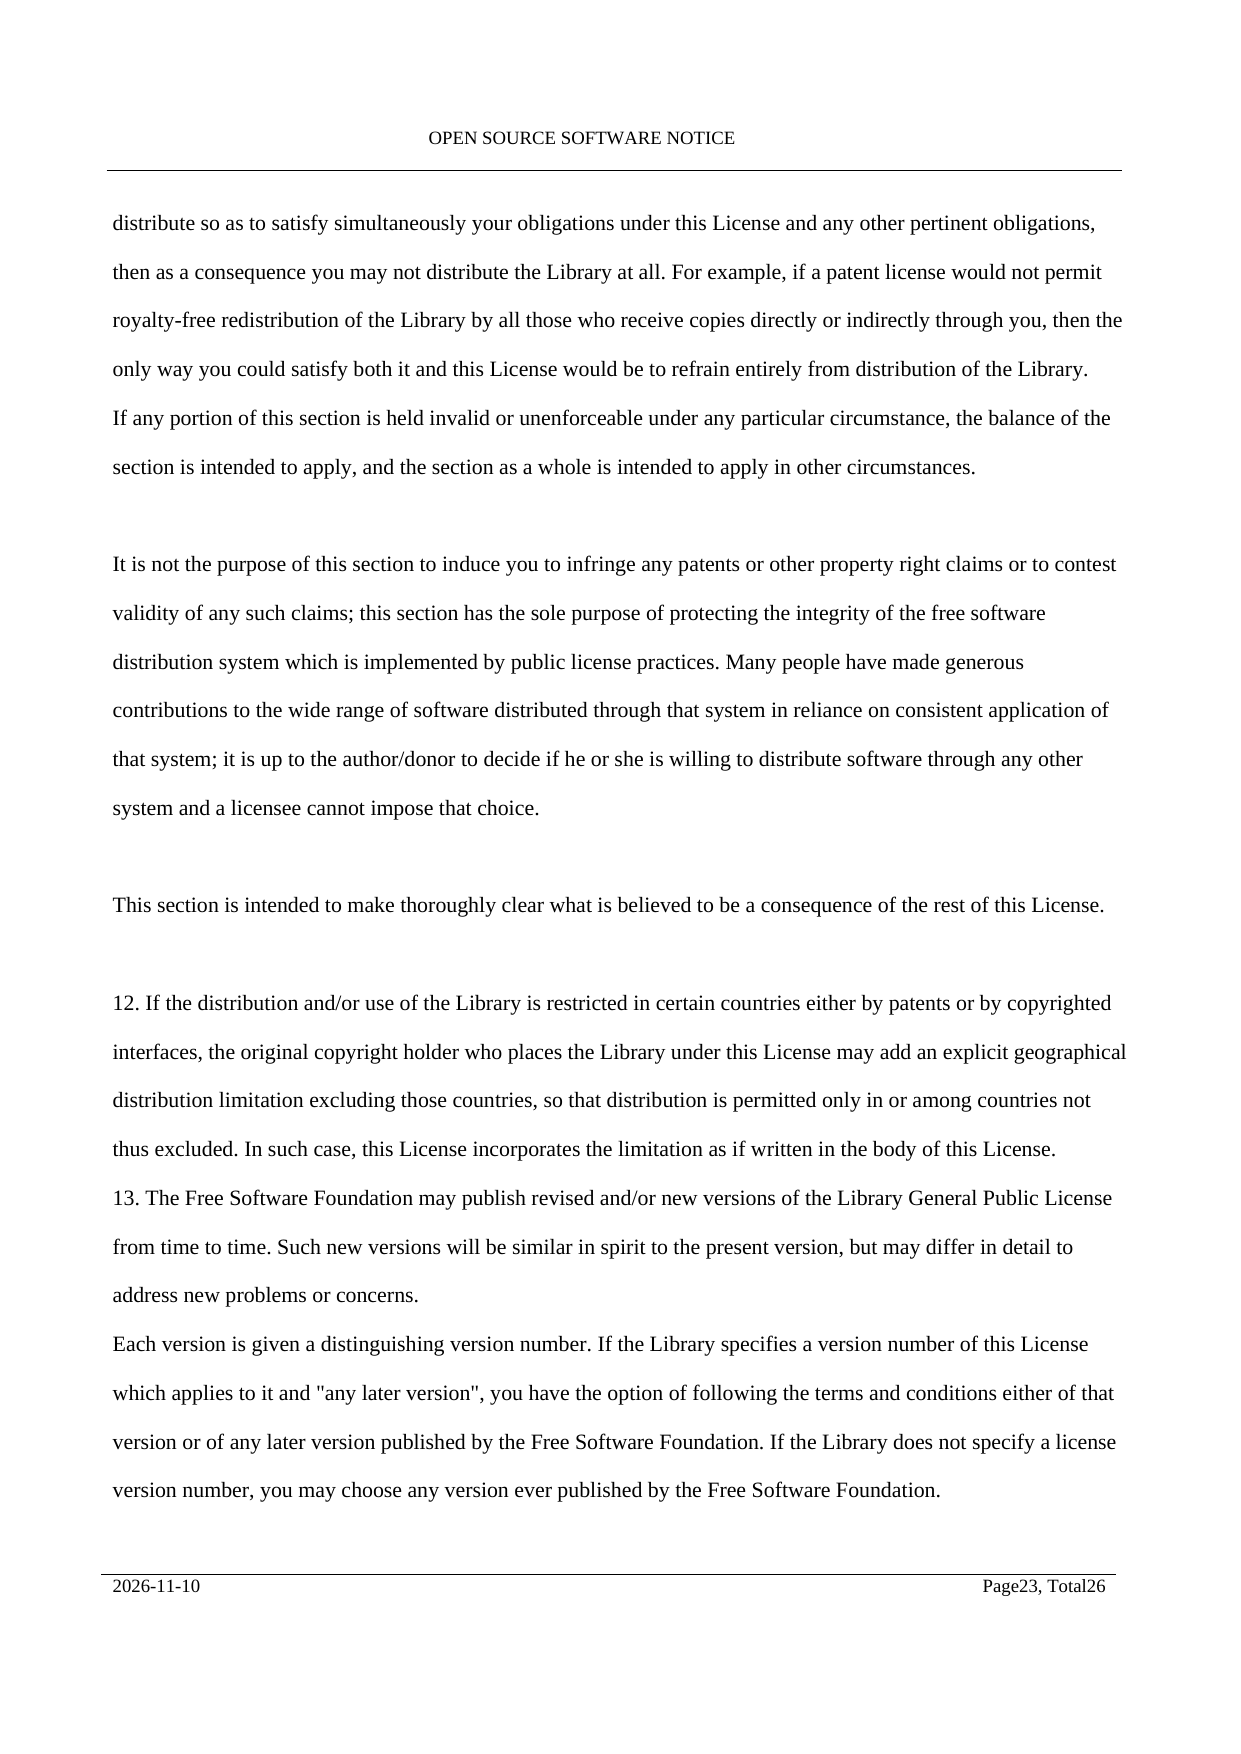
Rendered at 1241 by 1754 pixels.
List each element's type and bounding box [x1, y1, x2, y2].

text [112, 206, 1128, 1506]
